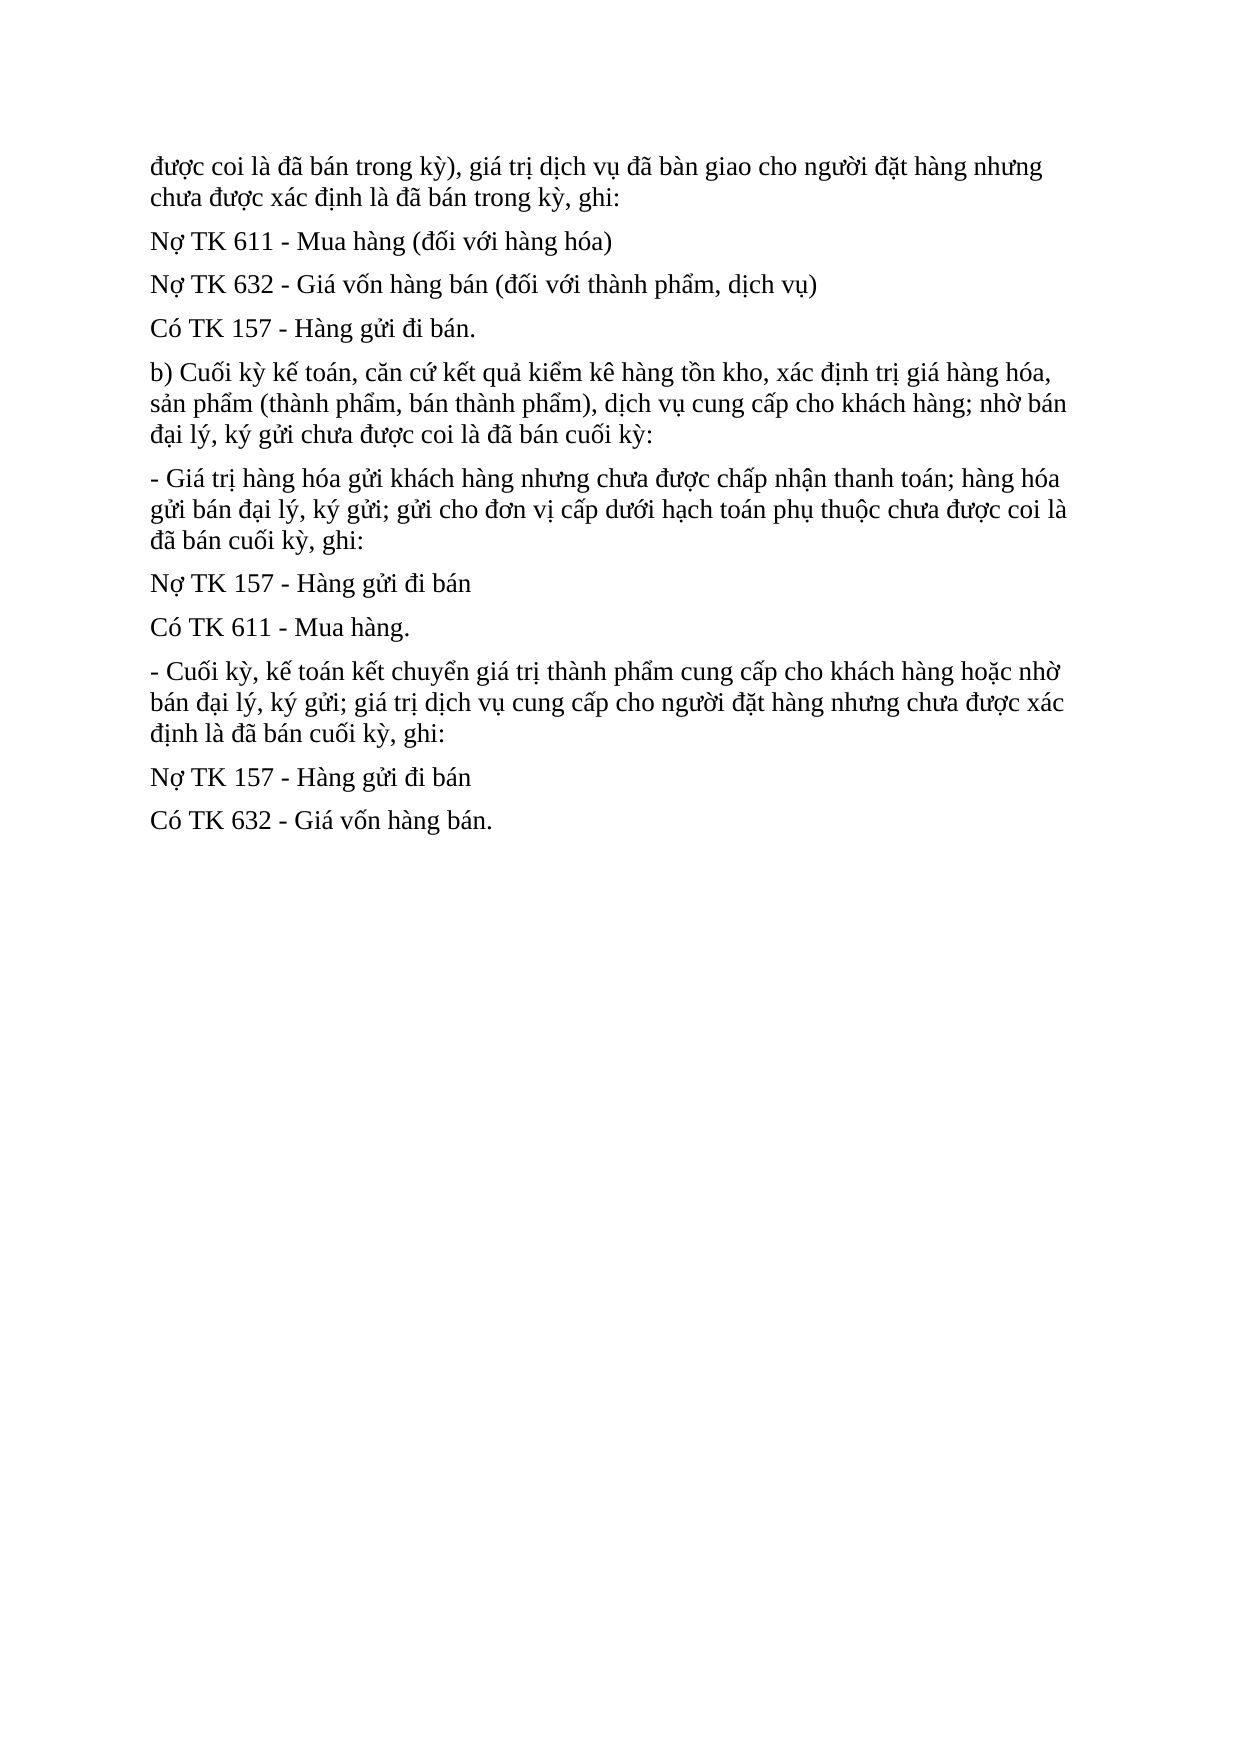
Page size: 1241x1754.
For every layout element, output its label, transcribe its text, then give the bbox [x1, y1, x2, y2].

text Có TK 632 - Giá vốn hàng bán. [150, 804, 1090, 836]
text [150, 150, 1090, 212]
text b) Cuối kỳ kế toán, căn cứ kết quả kiểm kê hàng tồn kho, xác định trị giá hàng hóa, sản phẩm (thành phẩm, bán thành phẩm), dịch vụ cung cấp cho khách hàng; nhờ bán đại lý, ký gửi chưa được coi là đã bán cuối kỳ: [150, 356, 1090, 449]
text Nợ TK 157 - Hàng gửi đi bán [150, 568, 1090, 599]
text Nợ TK 632 - Giá vốn hàng bán (đối với thành phẩm, dịch vụ) [150, 268, 1090, 299]
text Nợ TK 611 - Mua hàng (đối với hàng hóa) [150, 225, 1090, 256]
text Có TK 611 - Mua hàng. [150, 611, 1090, 642]
text - Giá trị hàng hóa gửi khách hàng nhưng chưa được chấp nhận thanh toán; hàng hóa gửi bán đại lý, ký gửi; gửi cho đơn vị cấp dưới hạch toán phụ thuộc chưa được coi là đã bán cuối kỳ, ghi: [150, 462, 1090, 555]
text - Cuối kỳ, kế toán kết chuyển giá trị thành phẩm cung cấp cho khách hàng hoặc nhờ bán đại lý, ký gửi; giá trị dịch vụ cung cấp cho người đặt hàng nhưng chưa được xác định là đã bán cuối kỳ, ghi: [150, 655, 1090, 748]
text Có TK 157 - Hàng gửi đi bán. [150, 312, 1090, 343]
text Nợ TK 157 - Hàng gửi đi bán [150, 761, 1090, 792]
